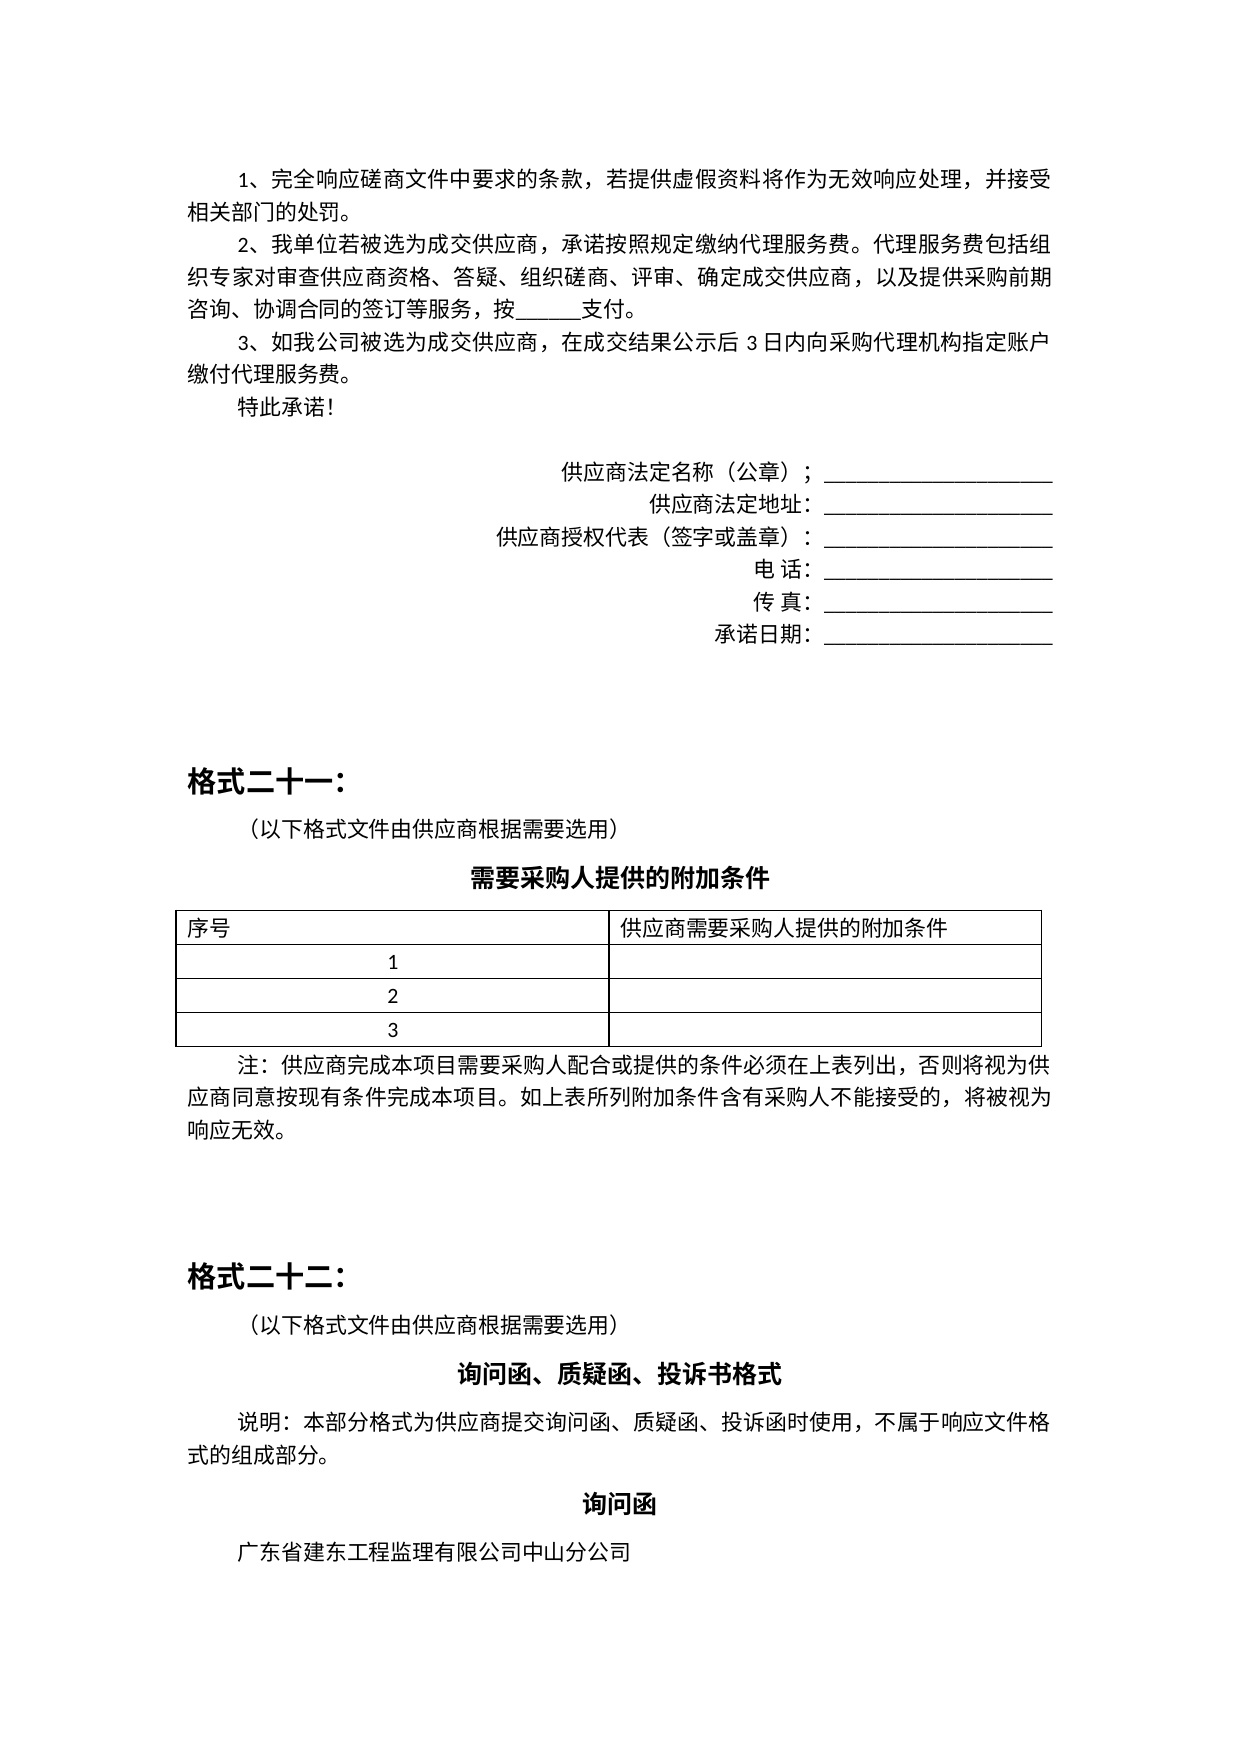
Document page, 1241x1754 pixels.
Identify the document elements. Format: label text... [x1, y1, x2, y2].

table_cell 1 [177, 945, 608, 978]
table_cell [610, 979, 1041, 1012]
text 特此承诺！ [187, 389, 1053, 422]
text （以下格式文件由供应商根据需要选用） [187, 1307, 1053, 1340]
table_cell 2 [177, 979, 608, 1012]
text 传 真：_____________________ [187, 584, 1053, 617]
text 3、如我公司被选为成交供应商，在成交结果公示后3日内向采购代理机构指定账户缴付代理服务费。 [187, 324, 1053, 389]
text 2、我单位若被选为成交供应商，承诺按照规定缴纳代理服务费。代理服务费包括组织专家对审查供应商资格、答疑、组织磋商、评审、确定成交供应商，以及提供采购前期咨询、协调合同的签订等服务，按______支付。 [187, 227, 1053, 324]
text 需要采购人提供的附加条件 [187, 844, 1053, 909]
table_cell [610, 945, 1041, 978]
text （以下格式文件由供应商根据需要选用） [187, 812, 1053, 844]
table_cell 3 [177, 1013, 608, 1046]
table_cell [610, 1013, 1041, 1046]
text 供应商法定地址：_____________________ [187, 487, 1053, 519]
text 供应商法定名称（公章）；_____________________ [187, 454, 1053, 487]
text 格式二十二： [187, 1242, 1053, 1307]
text 电 话：_____________________ [187, 552, 1053, 584]
text 询问函、质疑函、投诉书格式 [187, 1340, 1053, 1405]
text 广东省建东工程监理有限公司中山分公司 [187, 1535, 1053, 1567]
text 说明：本部分格式为供应商提交询问函、质疑函、投诉函时使用，不属于响应文件格式的组成部分。 [187, 1405, 1053, 1470]
table_header 供应商需要采购人提供的附加条件 [610, 911, 1041, 943]
text 格式二十一： [187, 747, 1053, 812]
text 注：供应商完成本项目需要采购人配合或提供的条件必须在上表列出，否则将视为供应商同意按现有条件完成本项目。如上表所列附加条件含有采购人不能接受的，将被视为响应无效。 [187, 1047, 1053, 1145]
text 承诺日期：_____________________ [187, 617, 1053, 649]
text 供应商授权代表（签字或盖章）：_____________________ [187, 519, 1053, 552]
table_header 序号 [177, 911, 608, 943]
text 1、完全响应磋商文件中要求的条款，若提供虚假资料将作为无效响应处理，并接受相关部门的处罚。 [187, 162, 1053, 227]
text 询问函 [187, 1470, 1053, 1535]
